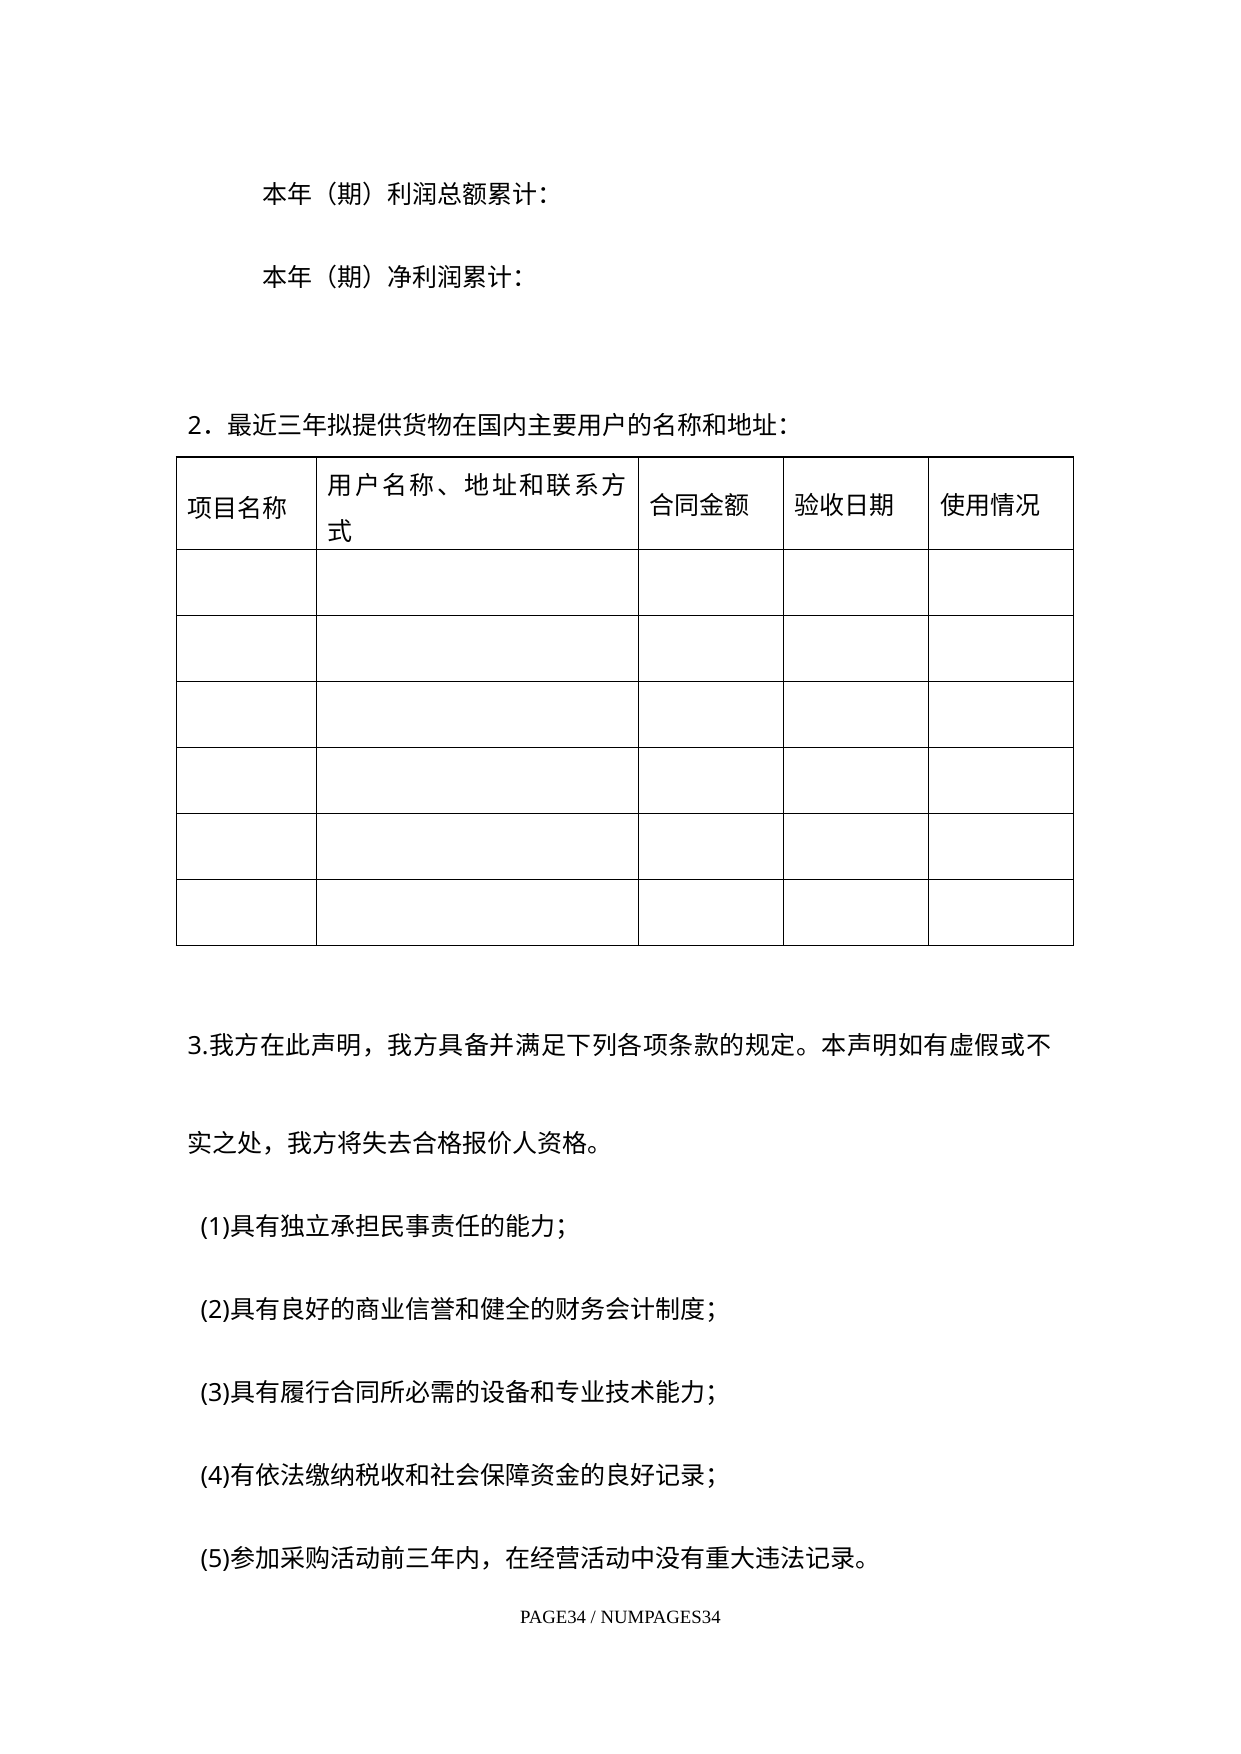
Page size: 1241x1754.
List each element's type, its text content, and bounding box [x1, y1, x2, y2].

table_cell [639, 814, 783, 879]
table_cell [929, 682, 1073, 747]
table_cell [784, 550, 928, 615]
table_cell [317, 682, 638, 747]
text (2)具有良好的商业信誉和健全的财务会计制度； [187, 1275, 1053, 1340]
table_cell [639, 880, 783, 945]
table_cell [317, 616, 638, 681]
table_cell [784, 880, 928, 945]
table_cell [639, 616, 783, 681]
text (4)有依法缴纳税收和社会保障资金的良好记录； [187, 1441, 1053, 1506]
text 2．最近三年拟提供货物在国内主要用户的名称和地址： [187, 391, 1053, 456]
text 3.我方在此声明，我方具备并满足下列各项条款的规定。本声明如有虚假或不实之处，我方将失去合格报价人资格。 [187, 1011, 1053, 1174]
table_cell [929, 880, 1073, 945]
table_cell [177, 880, 316, 945]
table_header 使用情况 [929, 458, 1073, 549]
table_cell [929, 550, 1073, 615]
text (5)参加采购活动前三年内，在经营活动中没有重大违法记录。 [187, 1524, 1053, 1589]
text (3)具有履行合同所必需的设备和专业技术能力； [187, 1358, 1053, 1423]
table_header 用户名称、地址和联系方式 [317, 458, 638, 549]
table_cell [177, 616, 316, 681]
table_header 项目名称 [177, 458, 316, 549]
table_cell [784, 748, 928, 813]
table_cell [784, 616, 928, 681]
text 本年（期）利润总额累计： [187, 160, 1053, 225]
table_cell [784, 814, 928, 879]
table_cell [177, 682, 316, 747]
table_cell [929, 814, 1073, 879]
table_cell [317, 550, 638, 615]
text 本年（期）净利润累计： [187, 243, 1053, 308]
table_cell [177, 748, 316, 813]
table_header 验收日期 [784, 458, 928, 549]
table_cell [639, 550, 783, 615]
table_header 合同金额 [639, 458, 783, 549]
table_cell [317, 748, 638, 813]
table_cell [929, 748, 1073, 813]
table_cell [317, 880, 638, 945]
table_cell [929, 616, 1073, 681]
text (1)具有独立承担民事责任的能力； [187, 1192, 1053, 1257]
table_cell [639, 748, 783, 813]
table_cell [639, 682, 783, 747]
table_cell [317, 814, 638, 879]
table_cell [177, 550, 316, 615]
table_cell [177, 814, 316, 879]
table_cell [784, 682, 928, 747]
